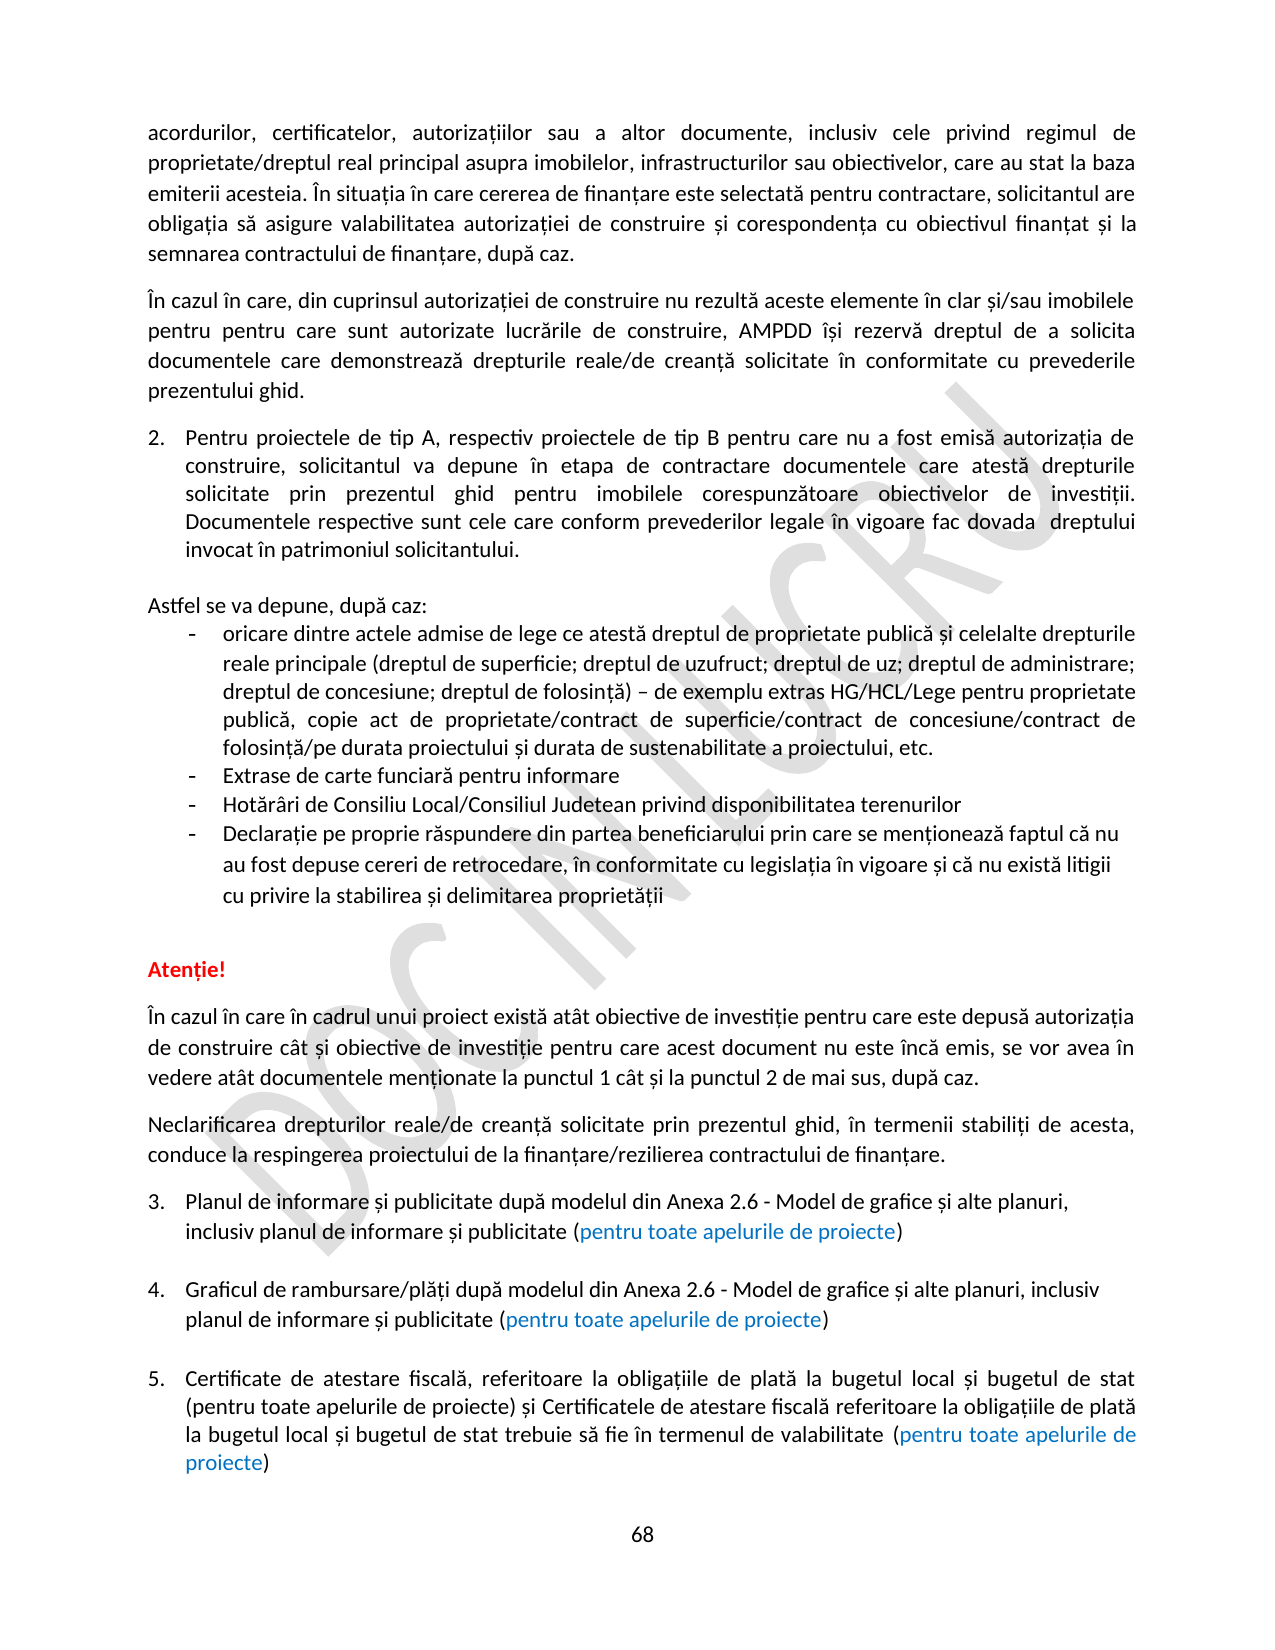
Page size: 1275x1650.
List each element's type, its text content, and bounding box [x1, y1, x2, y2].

list oricare dintre actele admise de lege ce atestă dreptul de proprietate publică și celelalte drepturile reale principale (dreptul de superficie; dreptul de uzufruct; dreptul de uz; dreptul de administrare; dreptul de concesiune; dreptul de folosinţă) – de exemplu extras HG/HCL/Lege pentru proprietate publică, copie act de proprietate/contract de superficie/contract de concesiune/contract de folosință/pe durata proiectului şi durata de sustenabilitate a proiectului, etc. [185, 619, 1137, 761]
list Hotărâri de Consiliu Local/Consiliul Judetean privind disponibilitatea terenurilor [185, 790, 1137, 819]
list Certificate de atestare fiscală, referitoare la obligațiile de plată la bugetul local și bugetul de stat (pentru toate apelurile de proiecte) și Certificatele de atestare fiscală referitoare la obligațiile de plată la bugetul local și bugetul de stat trebuie să fie în termenul de valabilitate (pentru toate apelurile de proiecte) [148, 1364, 1137, 1476]
list Pentru proiectele de tip A, respectiv proiectele de tip B pentru care nu a fost emisă autorizația de construire, solicitantul va depune în etapa de contractare documentele care atestă drepturile solicitate prin prezentul ghid pentru imobilele corespunzătoare obiectivelor de investiții. Documentele respective sunt cele care conform prevederilor legale în vigoare fac dovada dreptului invocat în patrimoniul solicitantului. [148, 423, 1137, 563]
text Astfel se va depune, după caz: [148, 592, 1137, 619]
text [148, 118, 1137, 267]
text Neclarificarea drepturilor reale/de creanță solicitate prin prezentul ghid, în termenii stabiliți de acesta, conduce la respingerea proiectului de la finanțare/rezilierea contractului de finanțare. [148, 1110, 1137, 1168]
list Extrase de carte funciară pentru informare [185, 761, 1137, 790]
text În cazul în care, din cuprinsul autorizației de construire nu rezultă aceste elemente în clar și/sau imobilele pentru pentru care sunt autorizate lucrările de construire, AMPDD își rezervă dreptul de a solicita documentele care demonstrează drepturile reale/de creanță solicitate în conformitate cu prevederile prezentului ghid. [148, 286, 1137, 404]
list Graficul de rambursare/plăți după modelul din Anexa 2.6 - Model de grafice și alte planuri, inclusiv planul de informare și publicitate (pentru toate apelurile de proiecte) [148, 1275, 1137, 1333]
text Atenție! [148, 956, 1137, 984]
text În cazul în care în cadrul unui proiect există atât obiective de investiție pentru care este depusă autorizația de construire cât și obiective de investiție pentru care acest document nu este încă emis, se vor avea în vedere atât documentele menționate la punctul 1 cât și la punctul 2 de mai sus, după caz. [148, 1002, 1137, 1091]
list Planul de informare și publicitate după modelul din Anexa 2.6 - Model de grafice și alte planuri, inclusiv planul de informare și publicitate (pentru toate apelurile de proiecte) [148, 1187, 1137, 1245]
list Declarație pe proprie răspundere din partea beneficiarului prin care se menționează faptul că nu au fost depuse cereri de retrocedare, în conformitate cu legislația în vigoare și că nu există litigii cu privire la stabilirea și delimitarea proprietății [185, 819, 1137, 909]
